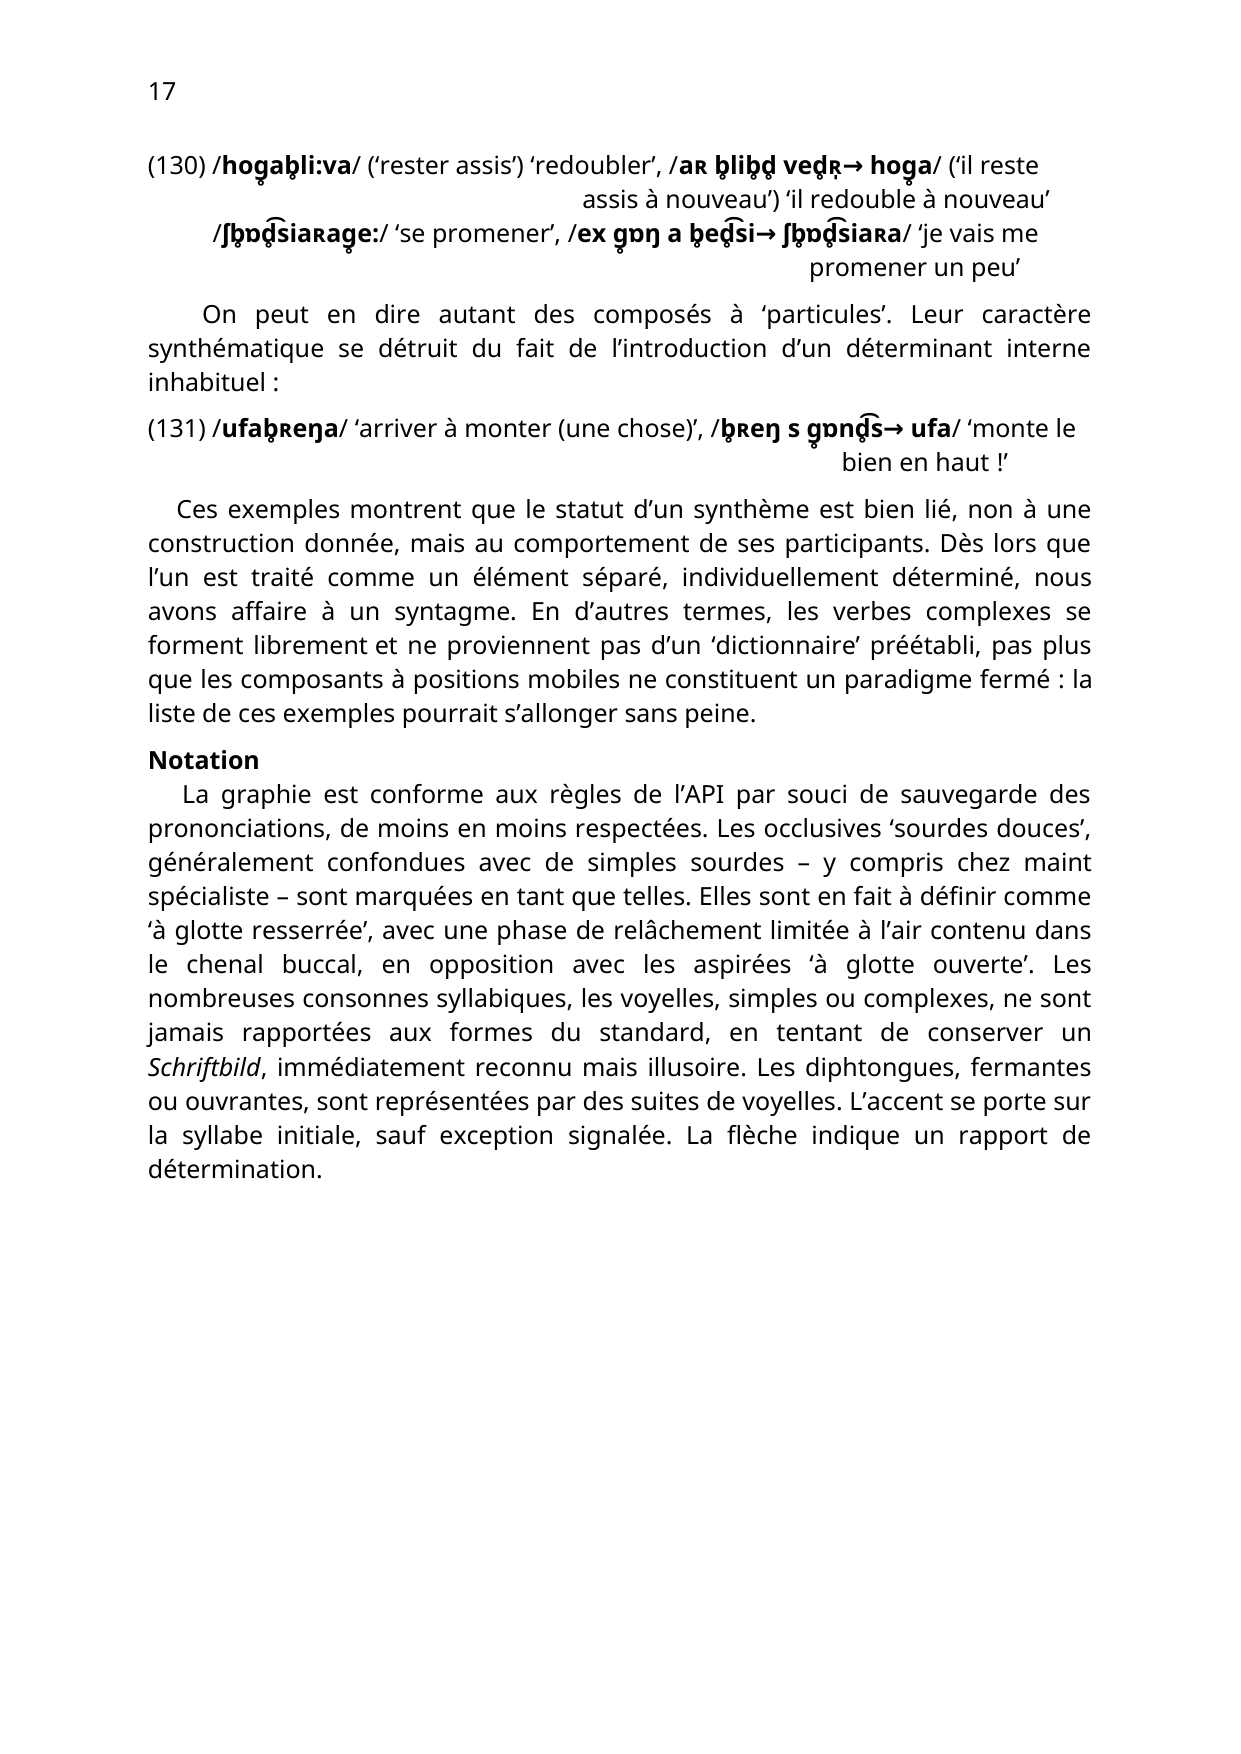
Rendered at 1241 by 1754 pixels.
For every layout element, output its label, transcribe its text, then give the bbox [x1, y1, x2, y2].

text (130) /hog̥ab̥li:va/ (‘rester assis’) ‘redoubler’, /aʀ b̥lib̥d̥ ved̥ʀ̩→ hog̥a/ (‘il reste [148, 148, 1093, 182]
text /ʃb̥ɒd̥͡siaʀag̥e:/ ‘se promener’, /ex g̥ɒŋ a b̥ed̥͡si→ ʃb̥ɒd̥͡siaʀa/ ‘je vais me [148, 216, 1093, 250]
text Notation [148, 743, 1093, 777]
text assis à nouveau’) ‘il redouble à nouveau’ [148, 182, 1093, 216]
text On peut en dire autant des composés à ‘particules’. Leur caractère synthématique se détruit du fait de l’introduction d’un déterminant interne inhabituel : [148, 296, 1093, 398]
text (131) /ufab̥ʀeŋa/ ‘arriver à monter (une chose)’, /b̥ʀeŋ s g̥ɒnd̥͡s→ ufa/ ‘monte le [148, 411, 1093, 445]
text La graphie est conforme aux règles de l’API par souci de sauvegarde des prononciations, de moins en moins respectées. Les occlusives ‘sourdes douces’, généralement confondues avec de simples sourdes – y compris chez maint spécialiste – sont marquées en tant que telles. Elles sont en fait à définir comme ‘à glotte resserrée’, avec une phase de relâchement limitée à l’air contenu dans le chenal buccal, en opposition avec les aspirées ‘à glotte ouverte’. Les nombreuses consonnes syllabiques, les voyelles, simples ou complexes, ne sont jamais rapportées aux formes du standard, en tentant de conserver un Schriftbild, immédiatement reconnu mais illusoire. Les diphtongues, fermantes ou ouvrantes, sont représentées par des suites de voyelles. L’accent se porte sur la syllabe initiale, sauf exception signalée. La flèche indique un rapport de détermination. [148, 777, 1093, 1185]
text Ces exemples montrent que le statut d’un synthème est bien lié, non à une construction donnée, mais au comportement de ses participants. Dès lors que l’un est traité comme un élément séparé, individuellement déterminé, nous avons affaire à un syntagme. En d’autres termes, les verbes complexes se forment librement et ne proviennent pas d’un ‘dictionnaire’ préétabli, pas plus que les composants à positions mobiles ne constituent un paradigme fermé : la liste de ces exemples pourrait s’allonger sans peine. [148, 492, 1093, 730]
text promener un peu’ [148, 250, 1093, 284]
text bien en haut !’ [148, 445, 1093, 479]
